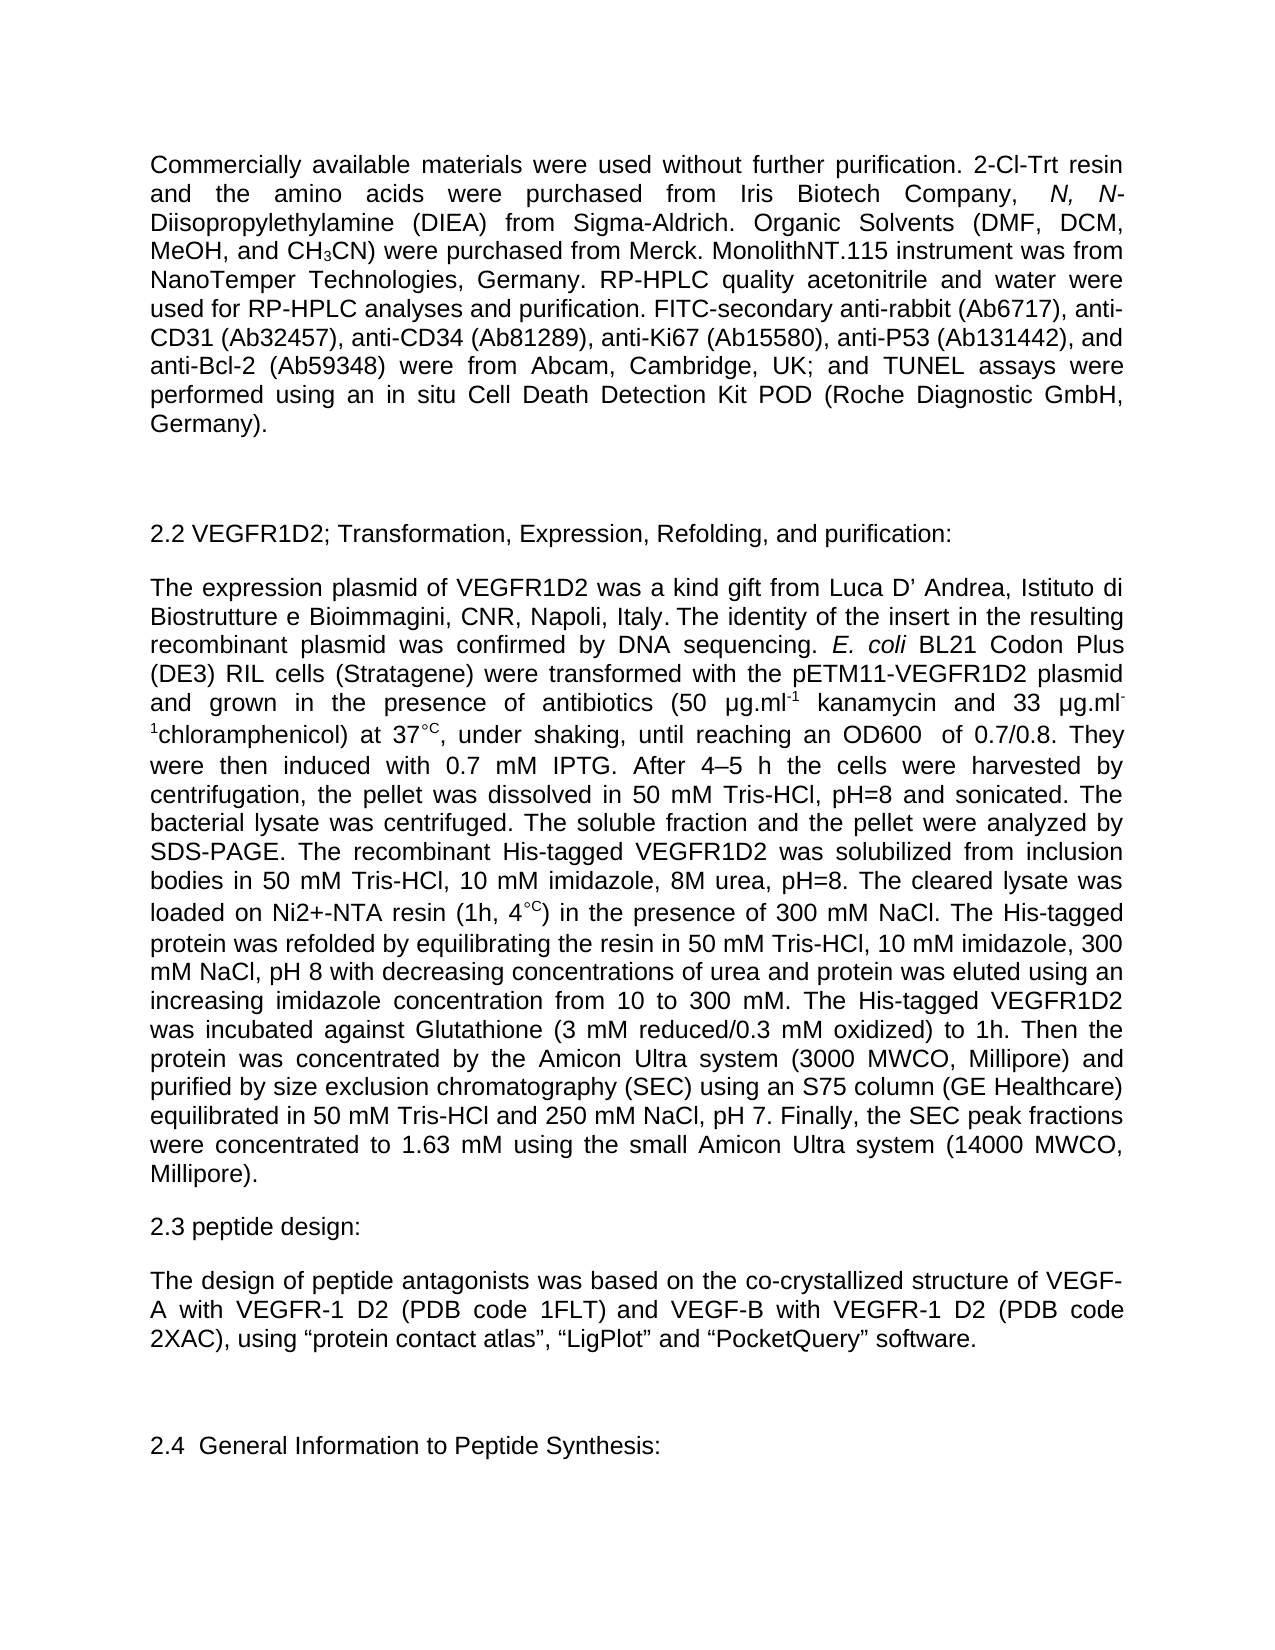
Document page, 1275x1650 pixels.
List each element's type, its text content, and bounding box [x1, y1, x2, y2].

text Commercially available materials were used without further purification. 2-Cl-Trt resin and the amino acids were purchased from Iris Biotech Company, N, N-Diisopropylethylamine (DIEA) from Sigma-Aldrich. Organic Solvents (DMF, DCM, MeOH, and CH3CN) were purchased from Merck. MonolithNT.115 instrument was from NanoTemper Technologies, Germany. RP-HPLC quality acetonitrile and water were used for RP-HPLC analyses and purification. FITC-secondary anti-rabbit (Ab6717), anti-CD31 (Ab32457), anti-CD34 (Ab81289), anti-Ki67 (Ab15580), anti-P53 (Ab131442), and anti-Bcl-2 (Ab59348) were from Abcam, Cambridge, UK; and TUNEL assays were performed using an in situ Cell Death Detection Kit POD (Roche Diagnostic GmbH, Germany). [150, 150, 1125, 437]
text The expression plasmid of VEGFR1D2 was a kind gift from Luca D’ Andrea, Istituto di Biostrutture e Bioimmagini, CNR, Napoli, Italy. The identity of the insert in the resulting recombinant plasmid was confirmed by DNA sequencing. E. coli BL21 Codon Plus (DE3) RIL cells (Stratagene) were transformed with the pETM11-VEGFR1D2 plasmid and grown in the presence of antibiotics (50 μg.ml-1 kanamycin and 33 μg.ml-1chloramphenicol) at 37⸰C, under shaking, until reaching an OD600 of 0.7/0.8. They were then induced with 0.7 mM IPTG. After 4–5 h the cells were harvested by centrifugation, the pellet was dissolved in 50 mM Tris-HCl, pH=8 and sonicated. The bacterial lysate was centrifuged. The soluble fraction and the pellet were analyzed by SDS-PAGE. The recombinant His-tagged VEGFR1D2 was solubilized from inclusion bodies in 50 mM Tris-HCl, 10 mM imidazole, 8M urea, pH=8. The cleared lysate was loaded on Ni2+-NTA resin (1h, 4⸰C) in the presence of 300 mM NaCl. The His-tagged protein was refolded by equilibrating the resin in 50 mM Tris-HCl, 10 mM imidazole, 300 mM NaCl, pH 8 with decreasing concentrations of urea and protein was eluted using an increasing imidazole concentration from 10 to 300 mM. The His-tagged VEGFR1D2 was incubated against Glutathione (3 mM reduced/0.3 mM oxidized) to 1h. Then the protein was concentrated by the Amicon Ultra system (3000 MWCO, Millipore) and purified by size exclusion chromatography (SEC) using an S75 column (GE Healthcare) equilibrated in 50 mM Tris-HCl and 250 mM NaCl, pH 7. Finally, the SEC peak fractions were concentrated to 1.63 mM using the small Amicon Ultra system (14000 MWCO, Millipore). [150, 602, 1125, 1187]
text 2.4 General Information to Peptide Synthesis: [150, 1431, 1125, 1460]
text 2.2 VEGFR1D2; Transformation, Expression, Refolding, and purification: [150, 519, 1125, 548]
text 2.3 peptide design: [150, 1212, 1125, 1241]
text The design of peptide antagonists was based on the co-crystallized structure of VEGF-A with VEGFR-1 D2 (PDB code 1FLT) and VEGF-B with VEGFR-1 D2 (PDB code 2XAC), using “protein contact atlas”, “LigPlot” and “PocketQuery” software. [150, 1266, 1125, 1352]
